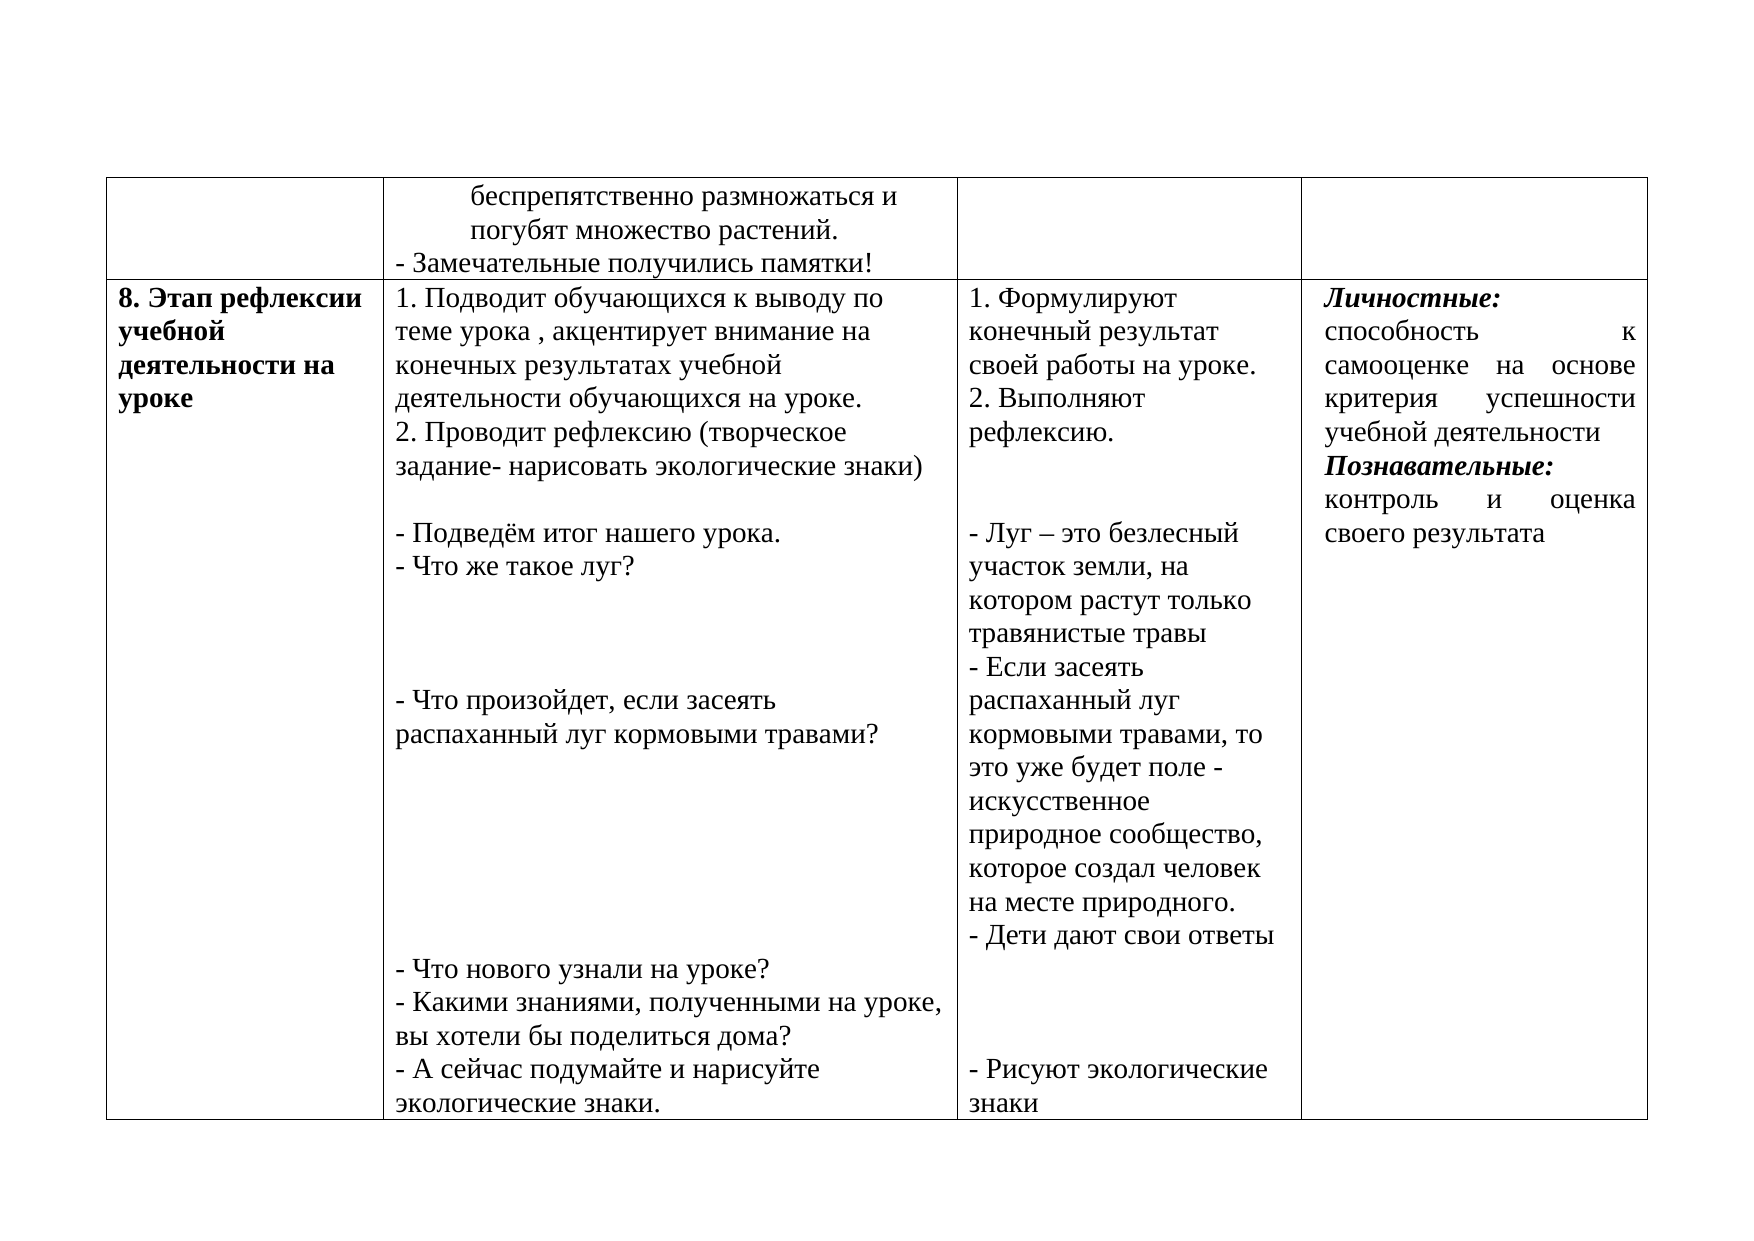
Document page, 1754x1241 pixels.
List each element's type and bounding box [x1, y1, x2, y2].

table_cell [1302, 178, 1647, 279]
table_cell [384, 178, 957, 279]
table_cell [384, 280, 957, 1118]
table_cell [958, 178, 1301, 279]
table_cell [1302, 280, 1647, 1118]
table_cell [107, 178, 383, 279]
table_cell [107, 280, 383, 1118]
table_cell [958, 280, 1301, 1118]
